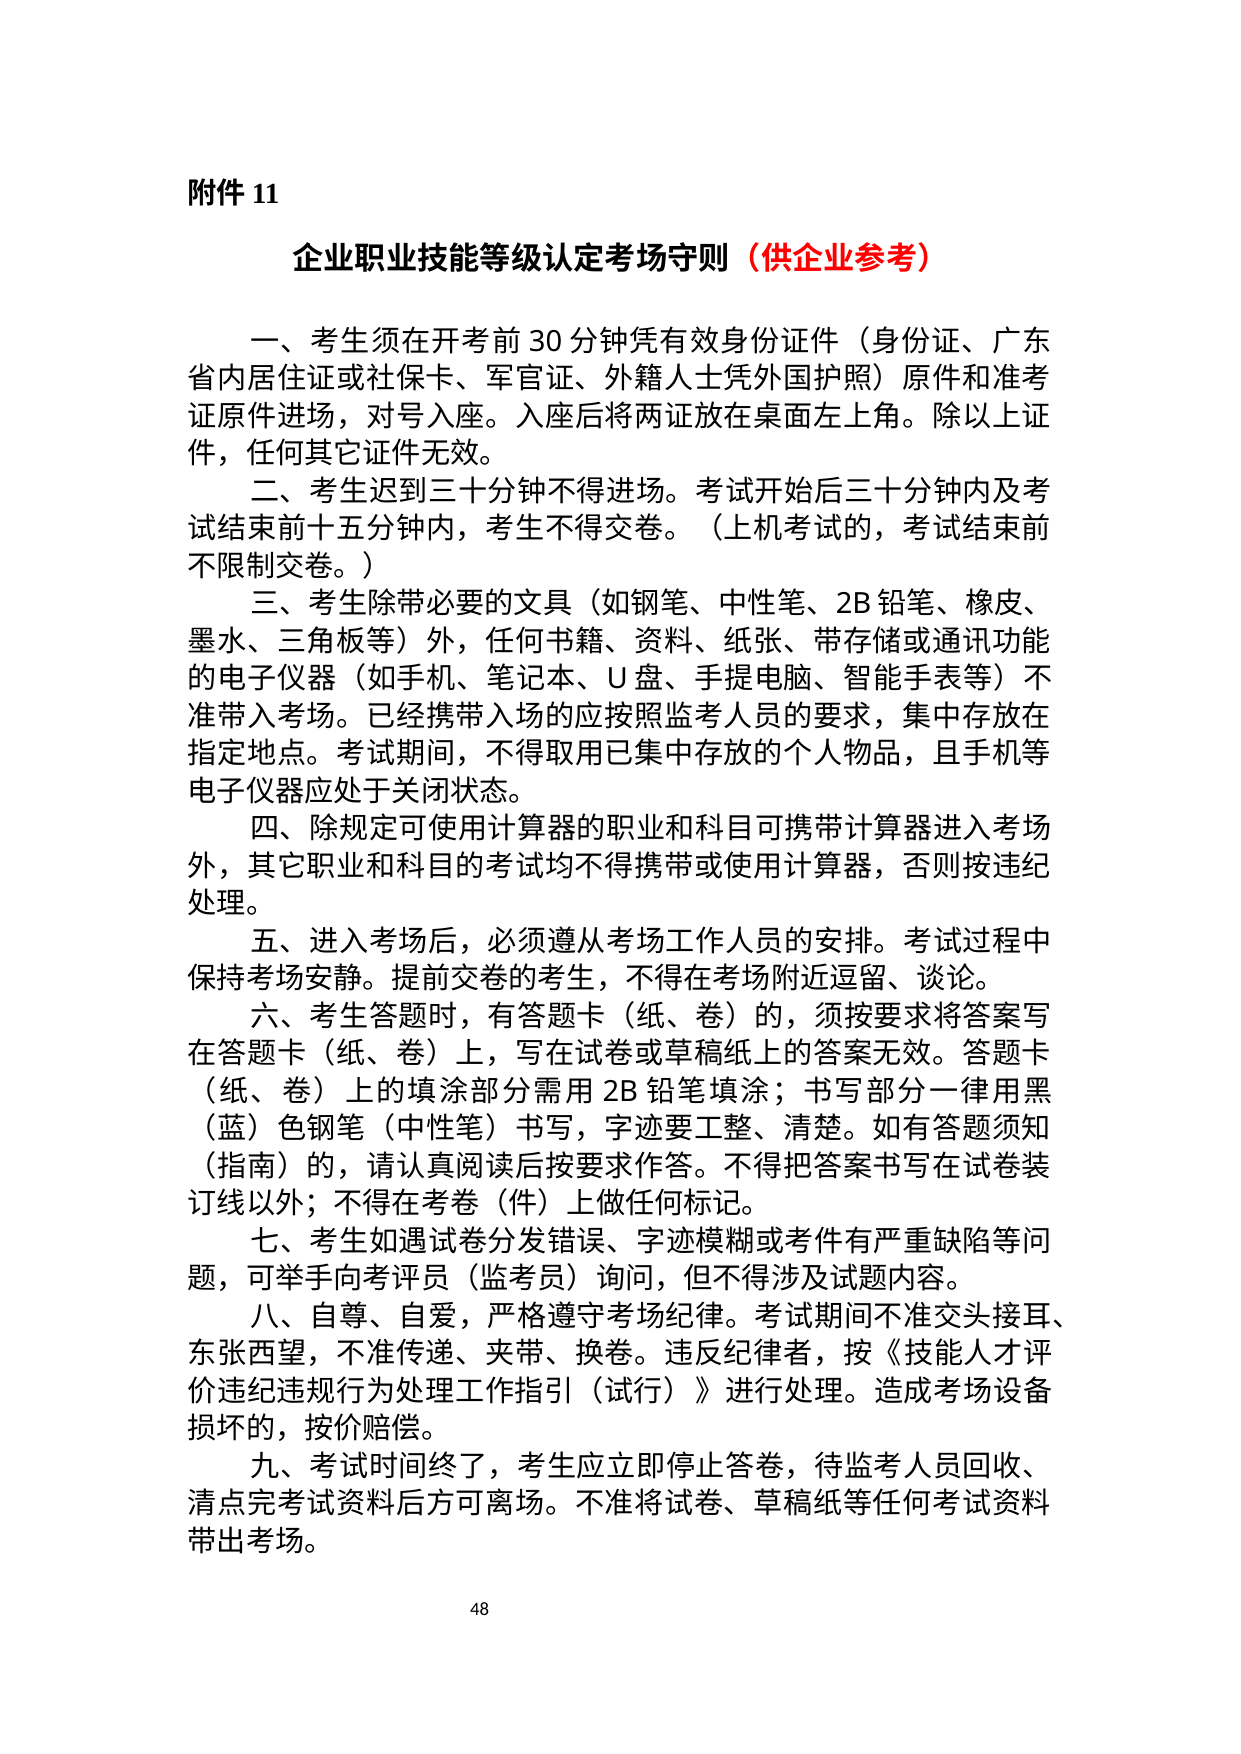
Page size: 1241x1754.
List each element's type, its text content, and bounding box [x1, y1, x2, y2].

text 八、自尊、自爱，严格遵守考场纪律。考试期间不准交头接耳、东张西望，不准传递、夹带、换卷。违反纪律者，按《技能人才评价违纪违规行为处理工作指引（试行）》进行处理。造成考场设备损坏的，按价赔偿。 [187, 1296, 1053, 1446]
text 企业职业技能等级认定考场守则（供企业参考） [187, 223, 1053, 288]
text 二、考生迟到三十分钟不得进场。考试开始后三十分钟内及考试结束前十五分钟内，考生不得交卷。（上机考试的，考试结束前不限制交卷。） [187, 471, 1053, 583]
text 三、考生除带必要的文具（如钢笔、中性笔、2B铅笔、橡皮、墨水、三角板等）外，任何书籍、资料、纸张、带存储或通讯功能的电子仪器（如手机、笔记本、U盘、手提电脑、智能手表等）不准带入考场。已经携带入场的应按照监考人员的要求，集中存放在指定地点。考试期间，不得取用已集中存放的个人物品，且手机等电子仪器应处于关闭状态。 [187, 583, 1053, 808]
text 一、考生须在开考前30分钟凭有效身份证件（身份证、广东省内居住证或社保卡、军官证、外籍人士凭外国护照）原件和准考证原件进场，对号入座。入座后将两证放在桌面左上角。除以上证件，任何其它证件无效。 [187, 321, 1053, 471]
text 附件11 [187, 158, 1053, 223]
text 四、除规定可使用计算器的职业和科目可携带计算器进入考场外，其它职业和科目的考试均不得携带或使用计算器，否则按违纪处理。 [187, 808, 1053, 921]
text 六、考生答题时，有答题卡（纸、卷）的，须按要求将答案写在答题卡（纸、卷）上，写在试卷或草稿纸上的答案无效。答题卡（纸、卷）上的填涂部分需用2B铅笔填涂；书写部分一律用黑（蓝）色钢笔（中性笔）书写，字迹要工整、清楚。如有答题须知（指南）的，请认真阅读后按要求作答。不得把答案书写在试卷装订线以外；不得在考卷（件）上做任何标记。 [187, 996, 1053, 1221]
text 七、考生如遇试卷分发错误、字迹模糊或考件有严重缺陷等问题，可举手向考评员（监考员）询问，但不得涉及试题内容。 [187, 1221, 1053, 1296]
text 五、进入考场后，必须遵从考场工作人员的安排。考试过程中保持考场安静。提前交卷的考生，不得在考场附近逗留、谈论。 [187, 921, 1053, 996]
text 九、考试时间终了，考生应立即停止答卷，待监考人员回收、清点完考试资料后方可离场。不准将试卷、草稿纸等任何考试资料带出考场。 [187, 1446, 1053, 1558]
